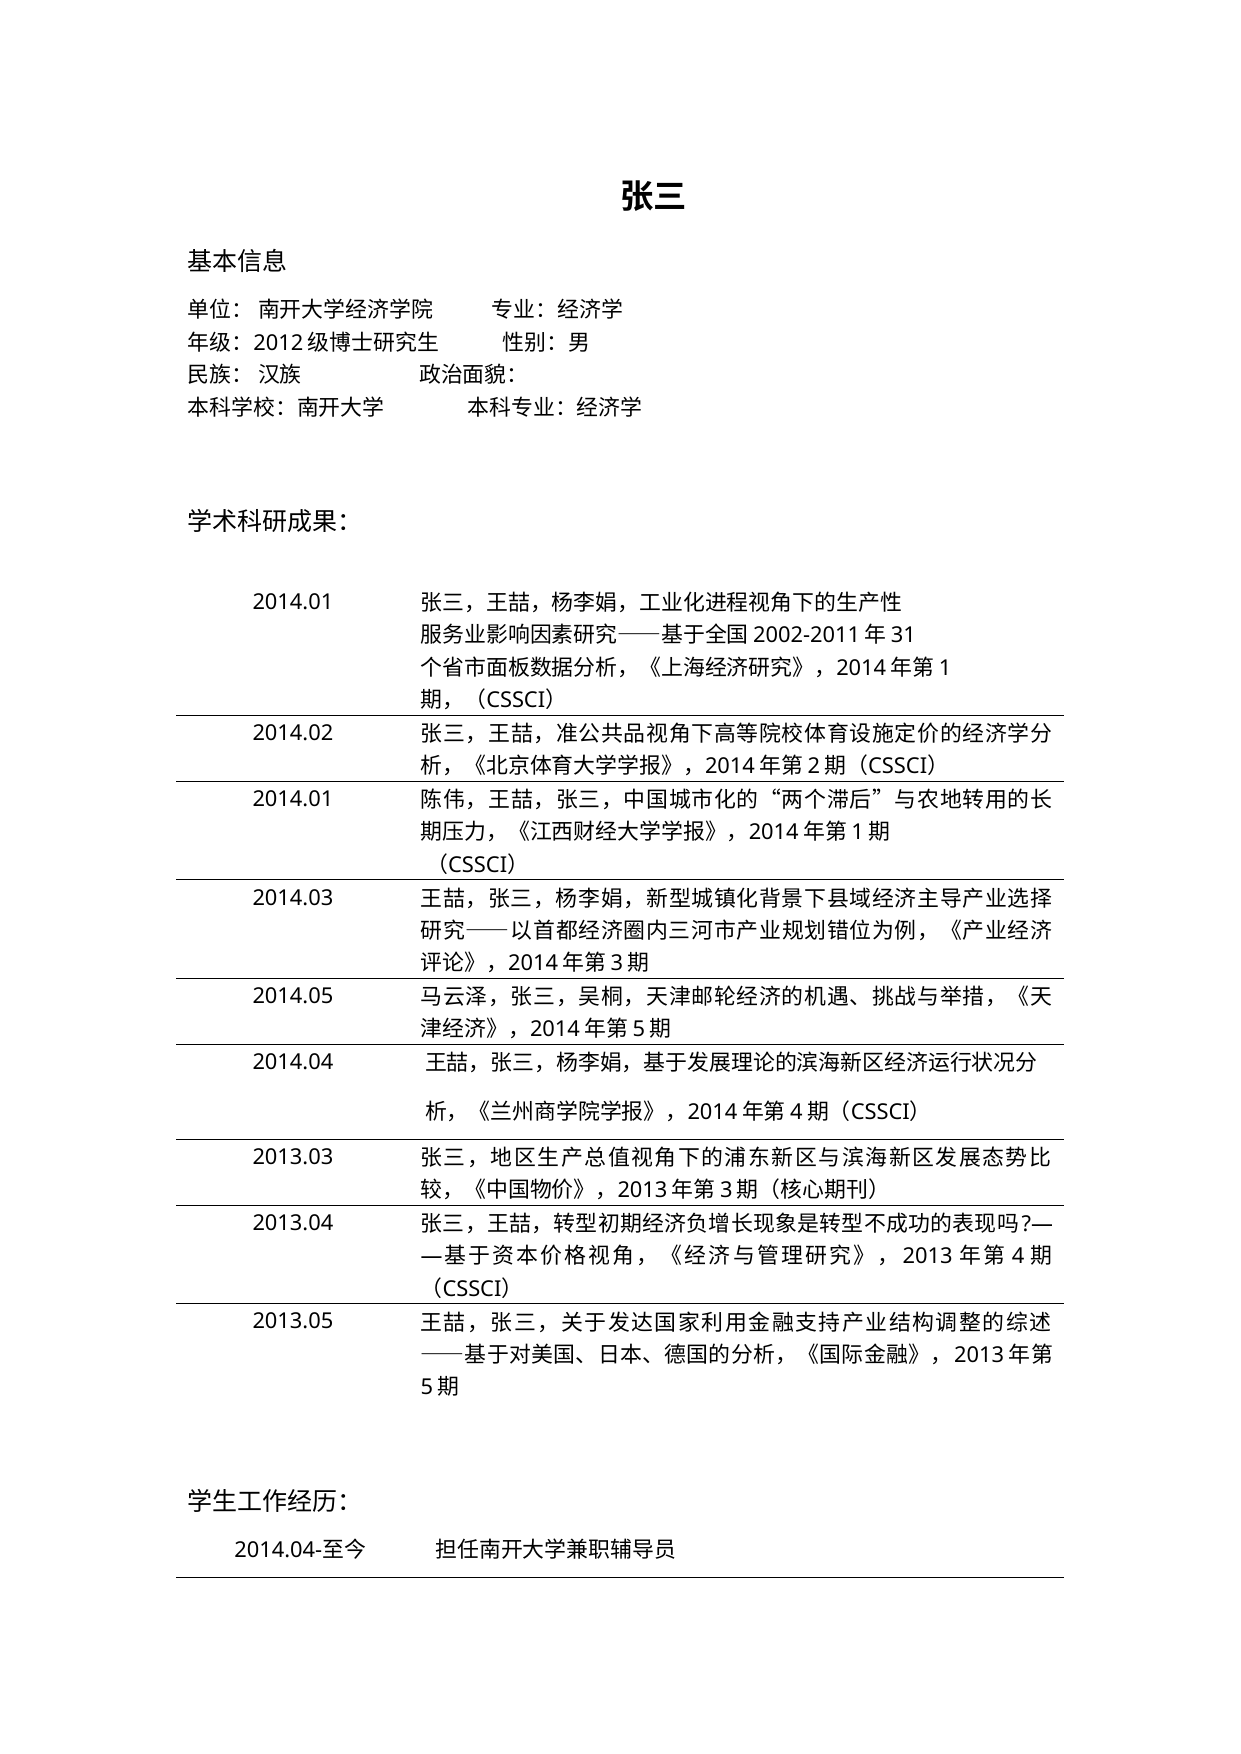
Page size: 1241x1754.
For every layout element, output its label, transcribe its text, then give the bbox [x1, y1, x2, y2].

text 学术科研成果： [187, 487, 1053, 552]
table_cell 张三，地区生产总值视角下的浦东新区与滨海新区发展态势比较，《中国物价》，2013年第3期（核心期刊） [409, 1140, 1064, 1204]
text 民族： 汉族 政治面貌： [187, 357, 1053, 389]
table_cell 王喆，张三，杨李娟，新型城镇化背景下县域经济主导产业选择研究——以首都经济圈内三河市产业规划错位为例，《产业经济评论》，2014年第3期 [409, 880, 1064, 978]
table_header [424, 1532, 1064, 1577]
table_cell 张三，王喆，准公共品视角下高等院校体育设施定价的经济学分析，《北京体育大学学报》，2014年第2期（CSSCI） [409, 716, 1064, 781]
table_cell 王喆，张三，杨李娟，基于发展理论的滨海新区经济运行状况分析，《兰州商学院学报》，2014年第4期（CSSCI） [409, 1045, 1064, 1138]
table_header 2014.04-至今 [176, 1532, 424, 1577]
table_cell 2014.03 [176, 880, 409, 978]
text 学生工作经历： [187, 1467, 1053, 1532]
table_cell 2014.01 [176, 782, 409, 879]
text 本科学校：南开大学 本科专业：经济学 [187, 389, 1053, 422]
table_cell 王喆，张三，关于发达国家利用金融支持产业结构调整的综述——基于对美国、日本、德国的分析，《国际金融》，2013年第5期 [409, 1304, 1064, 1402]
text 单位： 南开大学经济学院 专业：经济学 [187, 292, 1053, 324]
text 张三 [187, 162, 1053, 227]
text 年级：2012级博士研究生 性别：男 [187, 324, 1053, 357]
table_cell 2013.05 [176, 1304, 409, 1402]
table_cell 2013.04 [176, 1206, 409, 1303]
table_header 2014.01 [176, 585, 409, 714]
table_cell 张三，王喆，转型初期经济负增长现象是转型不成功的表现吗?——基于资本价格视角，《经济与管理研究》，2013年第4期（CSSCI） [409, 1206, 1064, 1303]
table_cell 马云泽，张三，吴桐，天津邮轮经济的机遇、挑战与举措，《天津经济》，2014年第5期 [409, 979, 1064, 1044]
table_cell 2014.05 [176, 979, 409, 1044]
table_cell 2013.03 [176, 1140, 409, 1204]
table_header 张三，王喆，杨李娟，工业化进程视角下的生产性 服务业影响因素研究——基于全国2002-2011年31 个省市面板数据分析，《上海经济研究》，2014年第1 期，（CSSCI） [409, 585, 1064, 714]
table_cell 2014.04 [176, 1045, 409, 1138]
text 基本信息 [187, 227, 1053, 292]
table_cell 陈伟，王喆，张三，中国城市化的“两个滞后”与农地转用的长期压力，《江西财经大学学报》，2014年第1期 （CSSCI） [409, 782, 1064, 879]
table_cell 2014.02 [176, 716, 409, 781]
